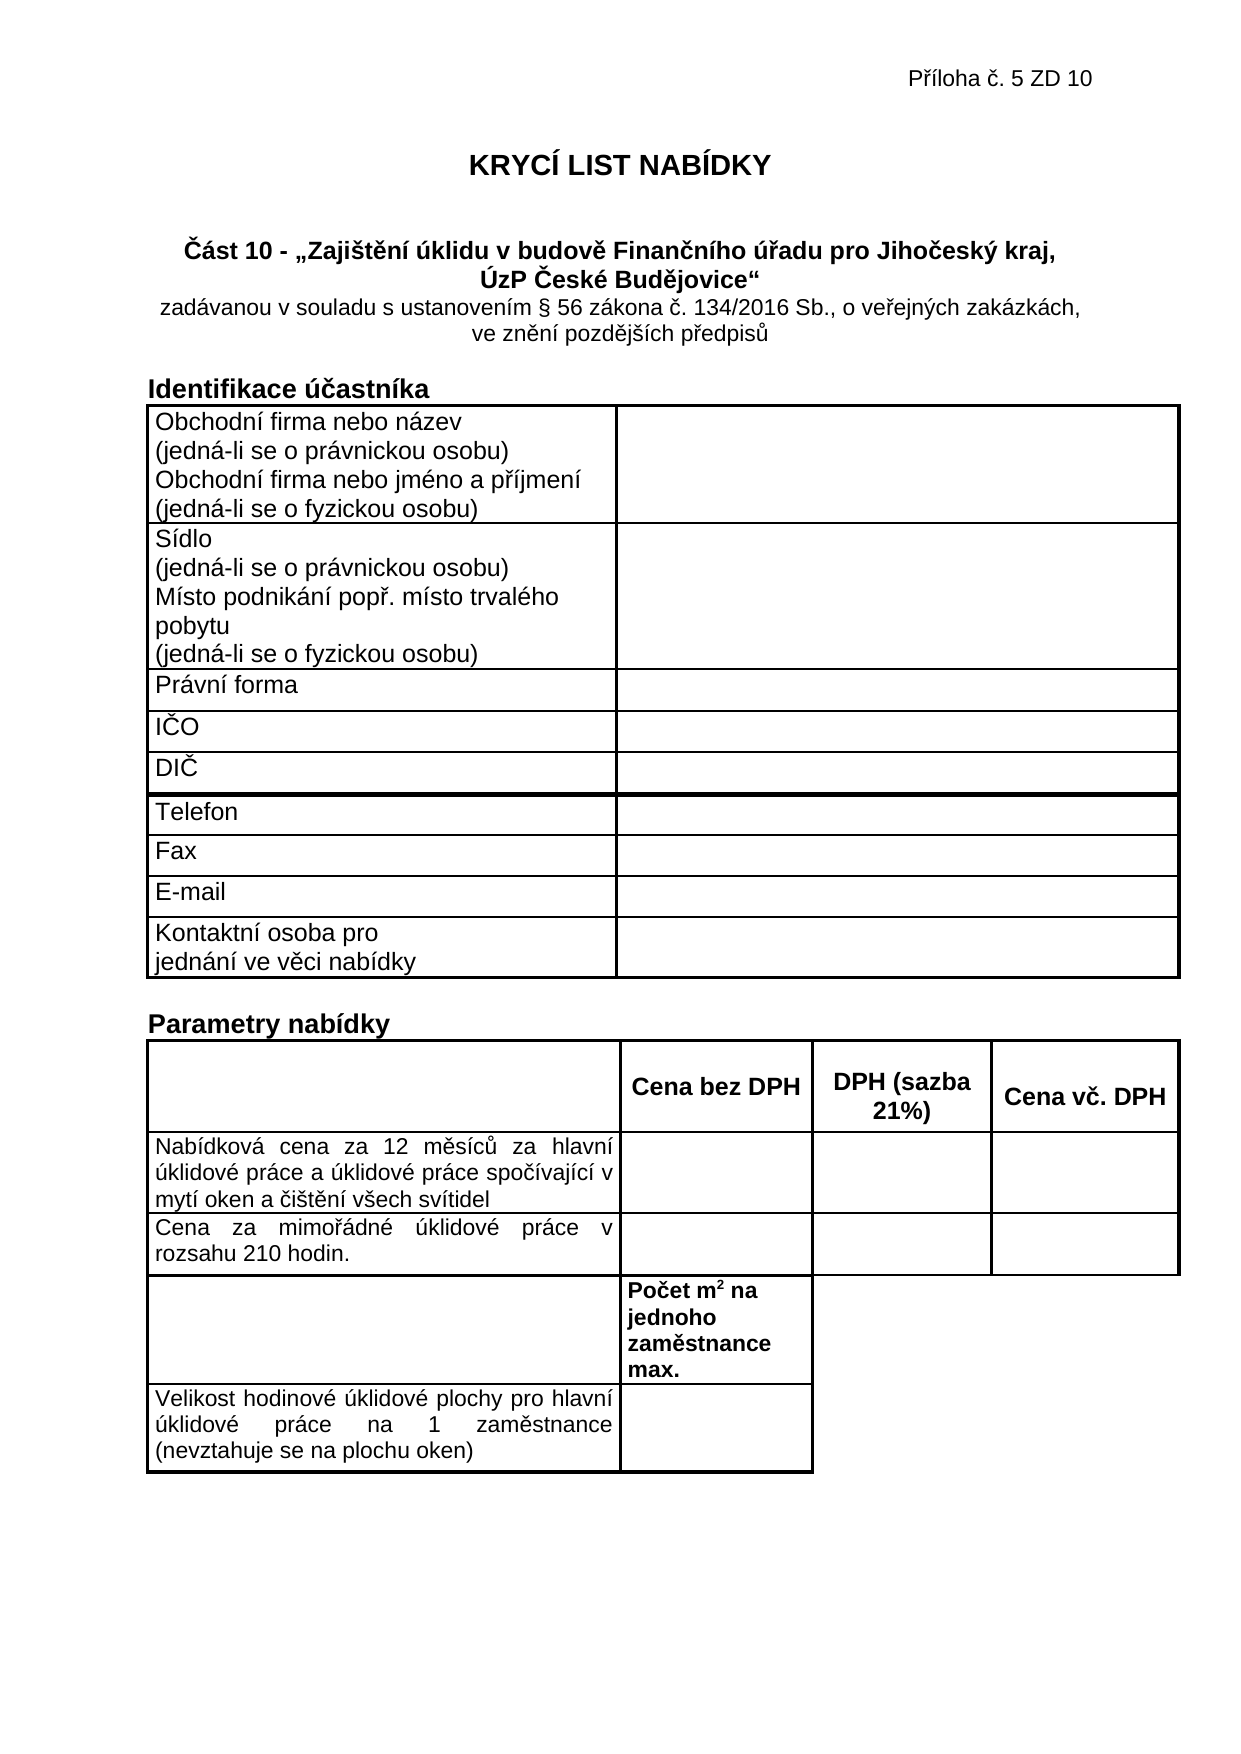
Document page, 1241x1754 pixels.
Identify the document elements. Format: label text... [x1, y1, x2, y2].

table_header DPH (sazba 21%) [814, 1042, 990, 1131]
table_cell [814, 1133, 990, 1212]
table_cell Fax [149, 836, 615, 875]
table_cell [622, 1133, 811, 1212]
table_cell Cena za mimořádné úklidové práce v rozsahu 210 hodin. [149, 1214, 619, 1274]
table_cell IČO [149, 712, 615, 751]
table_cell [618, 836, 1177, 875]
table_cell [618, 877, 1177, 916]
table_cell [618, 753, 1177, 792]
table_cell [622, 1385, 811, 1470]
text ÚzP České Budějovice“ [148, 265, 1092, 294]
table_cell Telefon [149, 797, 615, 833]
table_header Obchodní firma nebo název (jedná-li se o právnickou osobu) Obchodní firma nebo jméno a příjmení (jedná-li se o fyzickou osobu) [149, 407, 615, 522]
text zadávanou v souladu s ustanovením § 56 zákona č. 134/2016 Sb., o veřejných zakázkách, ve znění pozdějších předpisů [148, 294, 1092, 347]
table_header Cena bez DPH [622, 1042, 811, 1131]
table_cell [149, 1277, 619, 1383]
table_cell [618, 797, 1177, 833]
table_cell Nabídková cena za 12 měsíců za hlavní úklidové práce a úklidové práce spočívající v mytí oken a čištění všech svítidel [149, 1133, 619, 1212]
table_header [149, 1042, 619, 1131]
table_header [618, 407, 1177, 522]
text Část 10 - „Zajištění úklidu v budově Finančního úřadu pro Jihočeský kraj, [148, 236, 1092, 265]
subtitle Identifikace účastníka [148, 373, 1092, 404]
table_cell DIČ [149, 753, 615, 792]
table_cell [618, 670, 1177, 709]
table_cell Kontaktní osoba pro jednání ve věci nabídky [149, 918, 615, 976]
table_cell [618, 524, 1177, 668]
table_cell Právní forma [149, 670, 615, 709]
table_cell [993, 1214, 1177, 1274]
table_header Cena vč. DPH [993, 1042, 1177, 1131]
table_cell [618, 712, 1177, 751]
table_cell [622, 1214, 811, 1274]
table_cell Velikost hodinové úklidové plochy pro hlavní úklidové práce na 1 zaměstnance (nevztahuje se na plochu oken) [149, 1385, 619, 1470]
table_cell Sídlo (jedná-li se o právnickou osobu) Místo podnikání popř. místo trvalého pobytu (jedná-li se o fyzickou osobu) [149, 524, 615, 668]
table_cell E-mail [149, 877, 615, 916]
table_cell [993, 1133, 1177, 1212]
subtitle KRYCÍ LIST NABÍDKY [148, 148, 1092, 181]
table_cell [814, 1214, 990, 1274]
table_cell [618, 918, 1177, 976]
subtitle Parametry nabídky [148, 1008, 1092, 1039]
table_cell Počet m2 na jednoho zaměstnance max. [622, 1277, 811, 1383]
